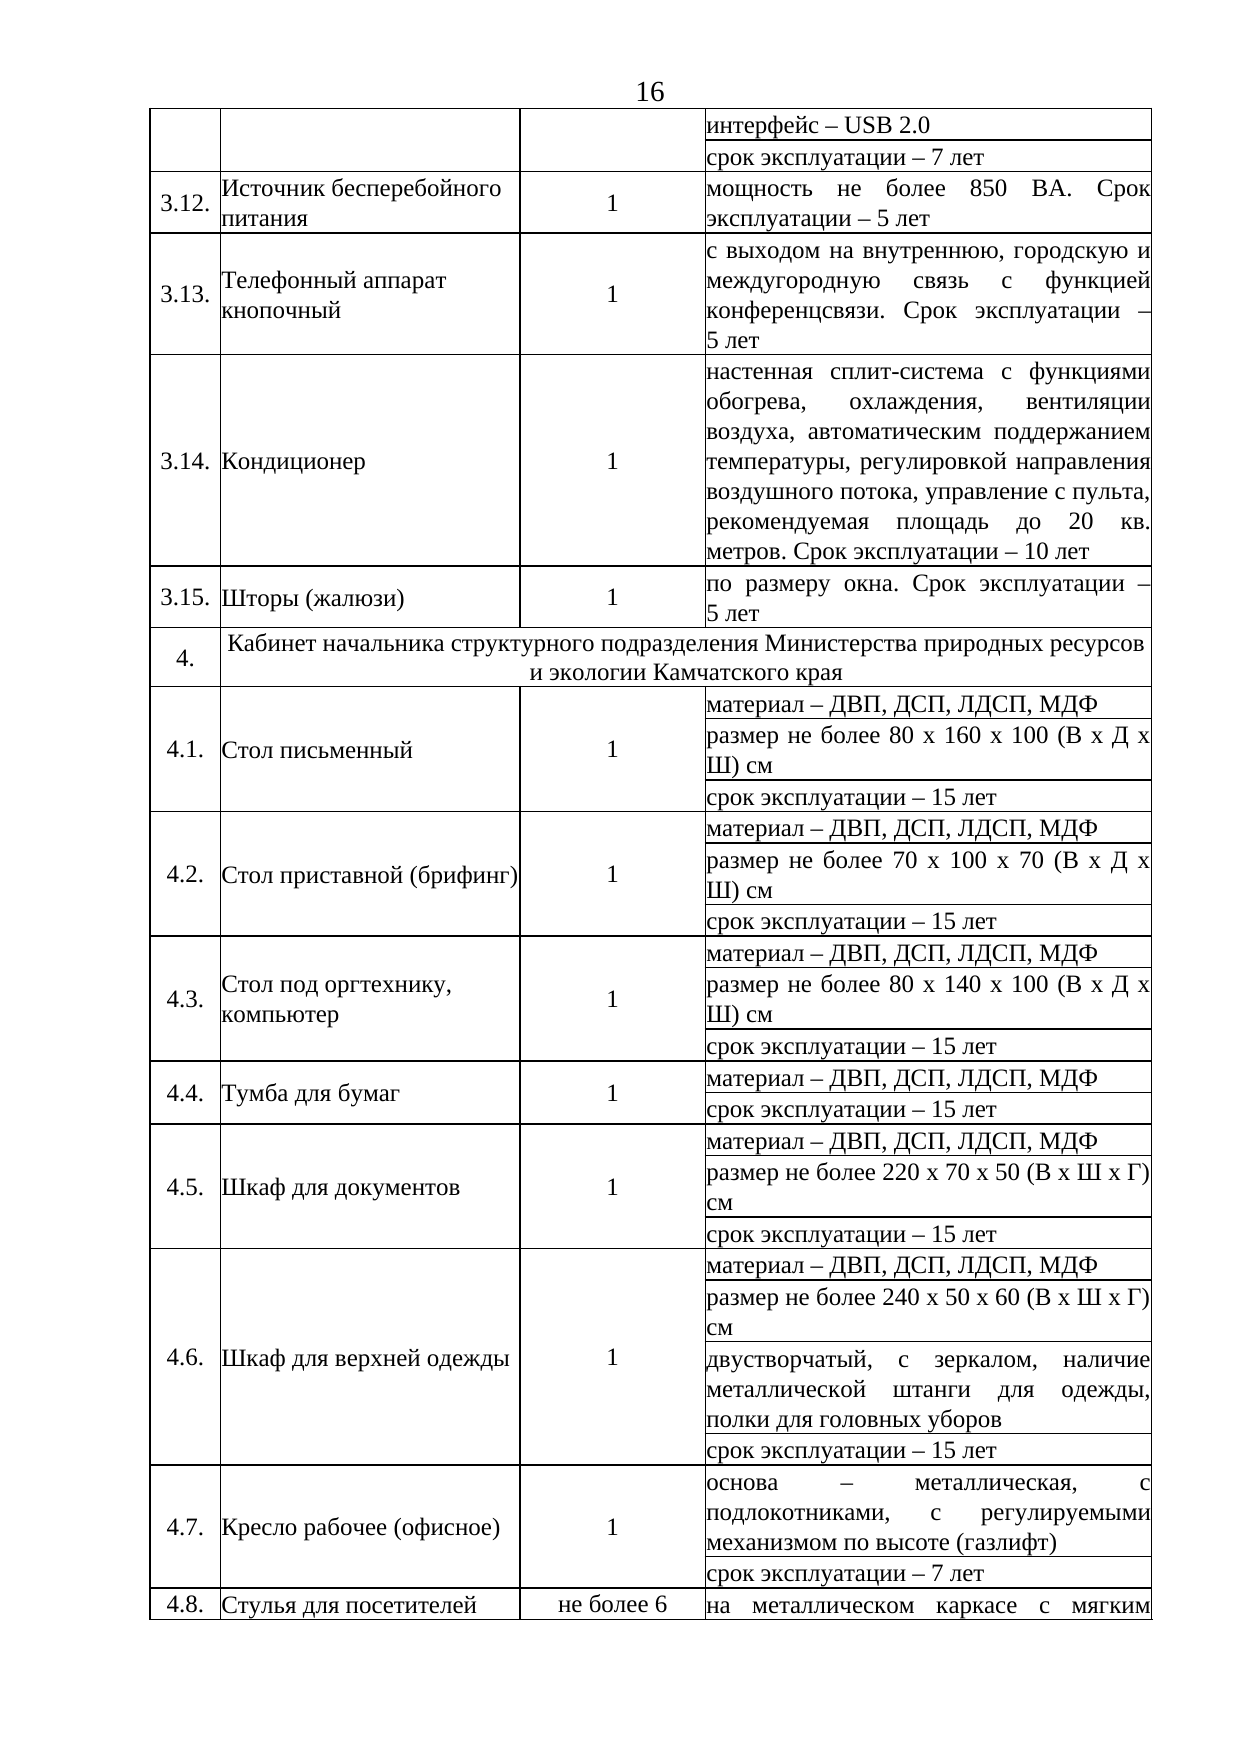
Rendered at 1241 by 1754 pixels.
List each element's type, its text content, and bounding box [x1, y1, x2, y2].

table_cell 1 [521, 234, 705, 354]
table_cell материал – ДВП, ДСП, ЛДСП, МДФ [706, 1125, 1151, 1154]
table_cell материал – ДВП, ДСП, ЛДСП, МДФ [706, 812, 1151, 842]
table_cell материал – ДВП, ДСП, ЛДСП, МДФ [706, 937, 1151, 967]
table_cell 1 [521, 1062, 705, 1123]
table_cell срок эксплуатации – 15 лет [706, 781, 1151, 811]
table_cell основа – металлическая, с подлокотниками, с регулируемыми механизмом по высоте (газлифт) [706, 1466, 1151, 1556]
table_cell 1 [521, 937, 705, 1060]
table_cell Кресло рабочее (офисное) [221, 1466, 519, 1587]
table_cell 4.1. [151, 687, 220, 811]
table_cell не более 6 [521, 1589, 705, 1619]
table_cell 4.3. [151, 937, 220, 1060]
table_cell 4.5. [151, 1125, 220, 1248]
table_cell материал – ДВП, ДСП, ЛДСП, МДФ [706, 1249, 1151, 1279]
table_cell срок эксплуатации – 15 лет [706, 905, 1151, 935]
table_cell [706, 1589, 1151, 1619]
table_cell Стол под оргтехнику, компьютер [221, 937, 519, 1060]
table_cell 1 [521, 1249, 705, 1464]
table_cell размер не более 80 х 160 х 100 (В х Д х Ш) см [706, 719, 1151, 779]
table_cell 1 [521, 812, 705, 935]
table_cell 1 [521, 687, 705, 811]
table_cell срок эксплуатации – 7 лет [706, 1557, 1151, 1587]
table_cell 3.15. [151, 567, 220, 627]
table_cell Кабинет начальника структурного подразделения Министерства природных ресурсов и экологии Камчатского края [221, 628, 1151, 686]
table_cell размер не более 240 х 50 х 60 (В х Ш х Г) см [706, 1281, 1151, 1341]
table_cell размер не более 80 х 140 х 100 (В х Д х Ш) см [706, 968, 1151, 1028]
table_cell 4.8. [151, 1589, 220, 1619]
table_cell материал – ДВП, ДСП, ЛДСП, МДФ [706, 687, 1151, 717]
table_cell 1 [521, 1125, 705, 1248]
table_cell Стол приставной (брифинг) [221, 812, 519, 935]
table_cell с выходом на внутреннюю, городскую и междугородную связь с функцией конференцсвязи. Срок эксплуатации – 5 лет [706, 234, 1151, 354]
table_cell 1 [521, 355, 705, 565]
table_cell двустворчатый, с зеркалом, наличие металлической штанги для одежды, полки для головных уборов [706, 1342, 1151, 1432]
table_cell мощность не более 850 ВА. Срок эксплуатации – 5 лет [706, 172, 1151, 232]
table_cell Источник бесперебойного питания [221, 172, 519, 232]
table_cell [221, 1589, 519, 1619]
table_cell размер не более 220 х 70 х 50 (В х Ш х Г) см [706, 1156, 1151, 1216]
table_cell 4.7. [151, 1466, 220, 1587]
table_cell размер не более 70 х 100 х 70 (В х Д х Ш) см [706, 844, 1151, 904]
table_cell настенная сплит-система с функциями обогрева, охлаждения, вентиляции воздуха, автоматическим поддержанием температуры, регулировкой направления воздушного потока, управление с пульта, рекомендуемая площадь до 20 кв. метров. Срок эксплуатации – 10 лет [706, 355, 1151, 565]
table_cell 4. [151, 628, 220, 686]
table_cell 1 [521, 1466, 705, 1587]
table_cell Тумба для бумаг [221, 1062, 519, 1123]
table_cell срок эксплуатации – 15 лет [706, 1030, 1151, 1060]
table_cell 1 [521, 172, 705, 232]
table_cell 3.12. [151, 172, 220, 232]
table_cell срок эксплуатации – 15 лет [706, 1434, 1151, 1464]
table_cell 3.14. [151, 355, 220, 565]
table_cell Стол письменный [221, 687, 519, 811]
table_cell по размеру окна. Срок эксплуатации – 5 лет [706, 567, 1151, 627]
table_cell 4.4. [151, 1062, 220, 1123]
table_cell срок эксплуатации – 15 лет [706, 1218, 1151, 1248]
table_cell 4.6. [151, 1249, 220, 1464]
table_cell Шторы (жалюзи) [221, 567, 519, 627]
table_cell Телефонный аппарат кнопочный [221, 234, 519, 354]
table_cell материал – ДВП, ДСП, ЛДСП, МДФ [706, 1062, 1151, 1091]
table_cell Шкаф для документов [221, 1125, 519, 1248]
table_cell Шкаф для верхней одежды [221, 1249, 519, 1464]
table_cell интерфейс – USB 2.0 [706, 109, 1151, 139]
table_cell срок эксплуатации – 7 лет [706, 141, 1151, 171]
table_cell 1 [521, 567, 705, 627]
table_cell 3.13. [151, 234, 220, 354]
table_cell Кондиционер [221, 355, 519, 565]
table_cell 4.2. [151, 812, 220, 935]
table_cell срок эксплуатации – 15 лет [706, 1093, 1151, 1123]
